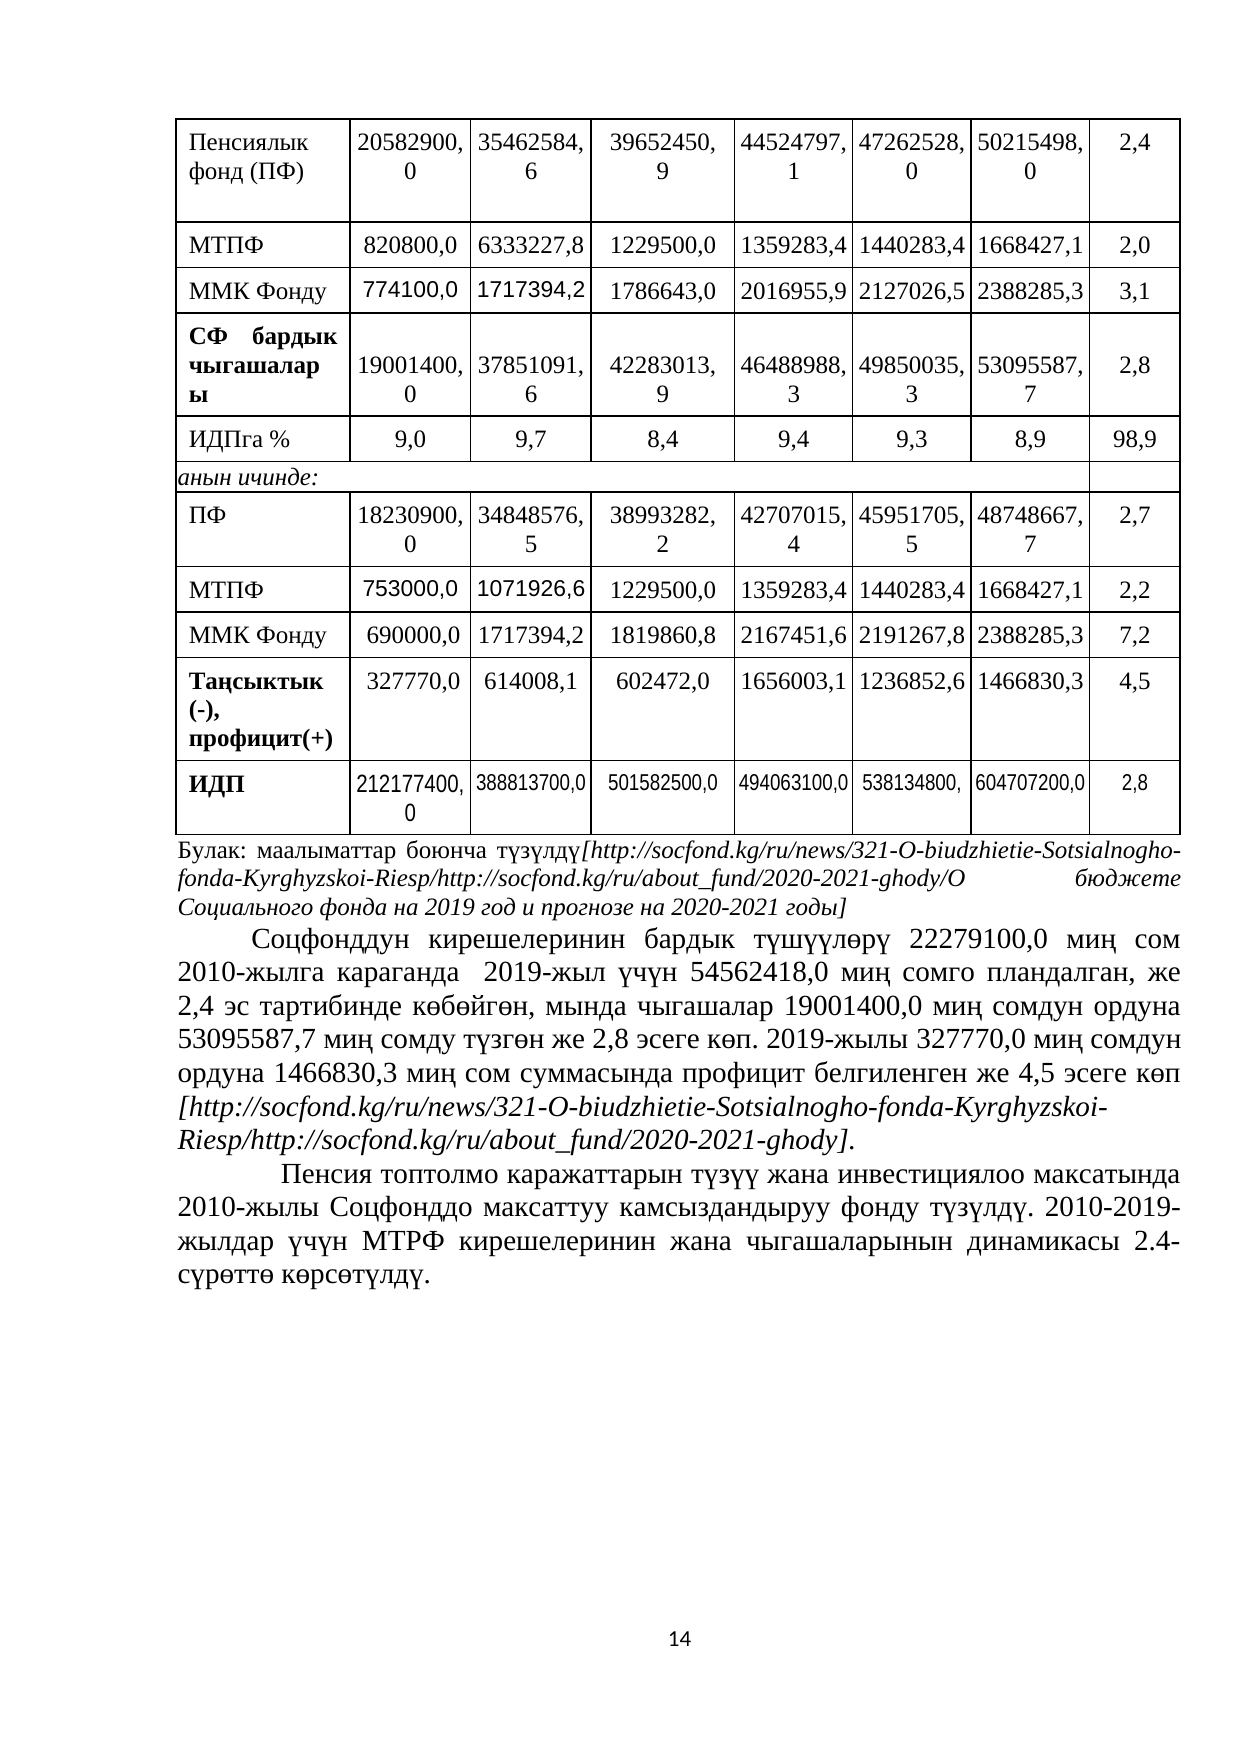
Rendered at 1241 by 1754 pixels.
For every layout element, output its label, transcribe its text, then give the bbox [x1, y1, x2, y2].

table_cell 8,4 [592, 417, 734, 461]
text Булак: маалыматтар боюнча түзүлдү[http://socfond.kg/ru/news/321-O-biudzhietie-Sotsialnogho-fonda-Kyrghyzskoi-Riesp/http://socfond.kg/ru/about_fund/2020-2021-ghody/О бюджете Социального фонда на 2019 год и прогнозе на 2020-2021 годы] [177, 835, 1181, 921]
table_cell 1668427,1 [972, 223, 1089, 267]
table_cell 2,4 [1090, 120, 1179, 221]
table_cell МТПФ [177, 567, 349, 611]
table_cell 1440283,4 [853, 223, 970, 267]
table_cell 1717394,2 [471, 613, 590, 657]
table_cell 614008,1 [471, 658, 590, 759]
table_cell 2,2 [1090, 567, 1179, 611]
table_cell 19001400,0 [351, 314, 470, 415]
table_cell 690000,0 [351, 613, 470, 657]
table_cell 501582500,0 [592, 761, 734, 834]
table_cell 44524797,1 [735, 120, 852, 221]
table_cell 7,2 [1090, 613, 1179, 657]
table_cell 1466830,3 [972, 658, 1089, 759]
table_cell 2388285,3 [972, 613, 1089, 657]
table_cell 42283013,9 [592, 314, 734, 415]
table_cell 37851091,6 [471, 314, 590, 415]
table_cell ММК Фонду [177, 268, 349, 312]
table_cell 9,7 [471, 417, 590, 461]
table_cell 47262528,0 [853, 120, 970, 221]
table_cell 820800,0 [351, 223, 470, 267]
table_cell 388813700,0 [471, 761, 590, 834]
table_cell 2167451,6 [735, 613, 852, 657]
table_cell 2191267,8 [853, 613, 970, 657]
table_cell 2,8 [1090, 761, 1179, 834]
table_cell 1229500,0 [592, 223, 734, 267]
table_cell 753000,0 [351, 567, 470, 611]
table_cell Таңсыктык (-), профицит(+) [177, 658, 349, 759]
table_cell 1819860,8 [592, 613, 734, 657]
table_cell ММК Фонду [177, 613, 349, 657]
table_cell 1440283,4 [853, 567, 970, 611]
table_cell 774100,0 [351, 268, 470, 312]
table_cell 35462584,6 [471, 120, 590, 221]
table_cell 9,4 [735, 417, 852, 461]
table_cell 4,5 [1090, 658, 1179, 759]
table_cell 1786643,0 [592, 268, 734, 312]
table_cell 1656003,1 [735, 658, 852, 759]
table_cell 38993282,2 [592, 493, 734, 566]
table_cell 538134800, [853, 761, 970, 834]
table_cell 2016955,9 [735, 268, 852, 312]
table_cell 39652450,9 [592, 120, 734, 221]
table_cell 1229500,0 [592, 567, 734, 611]
table_cell ИДПга % [177, 417, 349, 461]
table_cell Пенсиялык фонд (ПФ) [177, 120, 349, 221]
table_cell 604707200,0 [972, 761, 1089, 834]
table_cell СФ бардык чыгашалары [177, 314, 349, 415]
table_cell 1071926,6 [471, 567, 590, 611]
table_cell 2,8 [1090, 314, 1179, 415]
table_cell 1236852,6 [853, 658, 970, 759]
table_cell 50215498,0 [972, 120, 1089, 221]
table_cell 9,3 [853, 417, 970, 461]
table_cell 1359283,4 [735, 567, 852, 611]
table_cell 2,0 [1090, 223, 1179, 267]
table_cell ПФ [177, 493, 349, 566]
table_cell анын ичинде: [177, 462, 1089, 491]
table_cell 53095587,7 [972, 314, 1089, 415]
table_cell 42707015,4 [735, 493, 852, 566]
table_cell 1668427,1 [972, 567, 1089, 611]
text Пенсия топтолмо каражаттарын түзүү жана инвестициялоо максатында 2010-жылы Соцфонддо максаттуу камсыздандыруу фонду түзүлдү. 2010-2019-жылдар үчүн МТРФ кирешелеринин жана чыгашаларынын динамикасы 2.4-сүрөттө көрсөтүлдү. [177, 1156, 1181, 1290]
table_cell 602472,0 [592, 658, 734, 759]
table_cell 18230900,0 [351, 493, 470, 566]
table_cell 494063100,0 [735, 761, 852, 834]
table_cell 327770,0 [351, 658, 470, 759]
table_cell 8,9 [972, 417, 1089, 461]
table_cell 2,7 [1090, 493, 1179, 566]
table_cell 34848576,5 [471, 493, 590, 566]
table_cell 6333227,8 [471, 223, 590, 267]
table_cell МТПФ [177, 223, 349, 267]
table_cell [1090, 462, 1179, 491]
table_cell 2388285,3 [972, 268, 1089, 312]
table_cell 46488988,3 [735, 314, 852, 415]
text Соцфонддун кирешелеринин бардык түшүүлөрү 22279100,0 миң сом 2010-жылга караганда 2019-жыл үчүн 54562418,0 миң сомго пландалган, же 2,4 эс тартибинде көбөйгөн, мында чыгашалар 19001400,0 миң сомдун ордуна 53095587,7 миң сомду түзгөн же 2,8 эсеге көп. 2019-жылы 327770,0 миң сомдун ордуна 1466830,3 миң сом суммасында профицит белгиленген же 4,5 эсеге көп [http://socfond.kg/ru/news/321-O-biudzhietie-Sotsialnogho-fonda-Kyrghyzskoi-Riesp/http://socfond.kg/ru/about_fund/2020-2021-ghody]. [177, 921, 1181, 1156]
table_cell ИДП [177, 761, 349, 834]
table_cell 2127026,5 [853, 268, 970, 312]
table_cell 20582900,0 [351, 120, 470, 221]
table_cell 45951705,5 [853, 493, 970, 566]
table_cell 1359283,4 [735, 223, 852, 267]
table_cell 48748667,7 [972, 493, 1089, 566]
table_cell 49850035,3 [853, 314, 970, 415]
table_cell 212177400,0 [351, 761, 470, 834]
table_cell 3,1 [1090, 268, 1179, 312]
table_cell 1717394,2 [471, 268, 590, 312]
table_cell 98,9 [1090, 417, 1179, 461]
table_cell 9,0 [351, 417, 470, 461]
